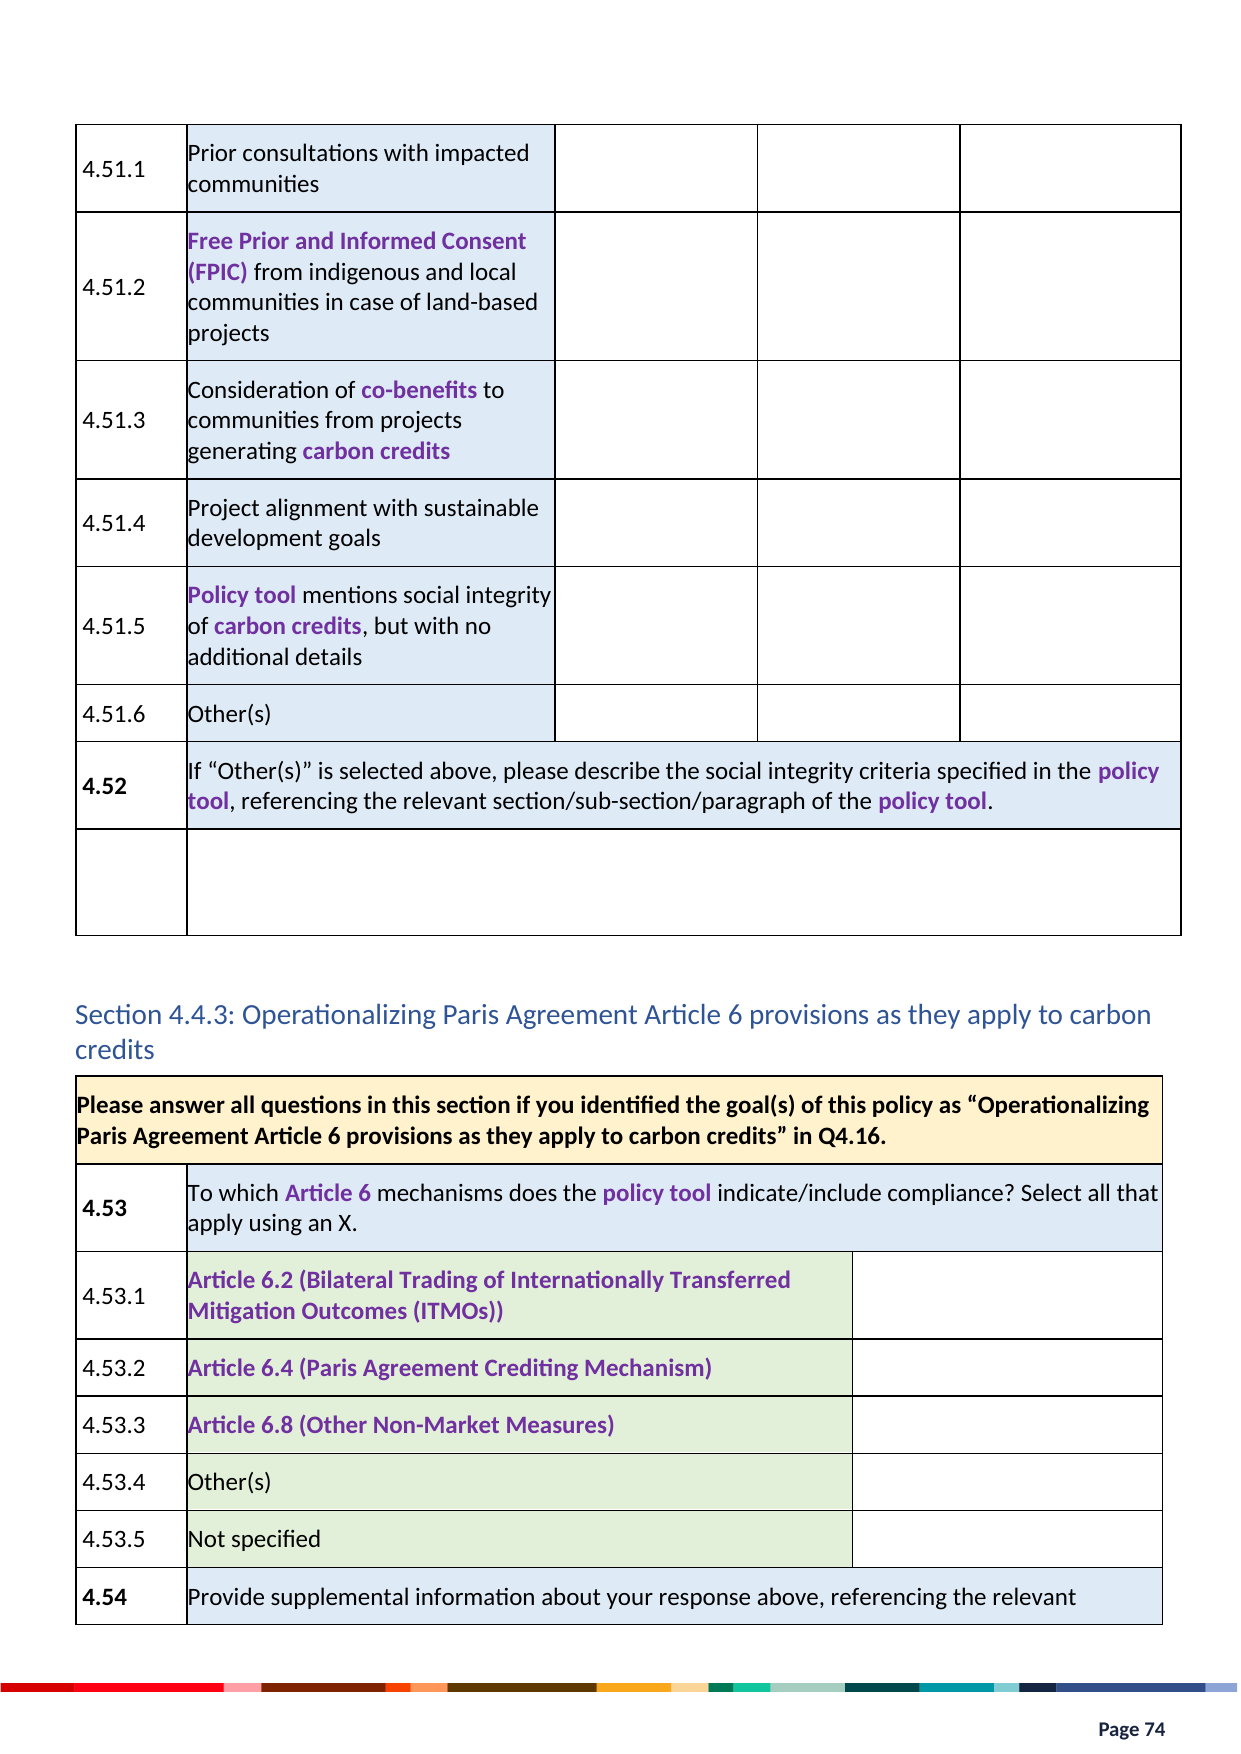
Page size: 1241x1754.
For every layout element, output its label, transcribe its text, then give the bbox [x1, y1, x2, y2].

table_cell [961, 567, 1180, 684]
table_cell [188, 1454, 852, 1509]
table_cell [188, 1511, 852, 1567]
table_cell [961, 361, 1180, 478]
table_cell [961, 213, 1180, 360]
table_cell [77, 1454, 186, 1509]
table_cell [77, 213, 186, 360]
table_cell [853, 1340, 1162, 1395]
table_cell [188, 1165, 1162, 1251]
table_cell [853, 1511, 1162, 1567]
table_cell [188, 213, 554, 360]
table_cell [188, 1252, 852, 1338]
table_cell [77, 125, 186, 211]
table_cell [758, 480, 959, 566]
subtitle Section 4.4.3: Operationalizing Paris Agreement Article 6 provisions as they apply to carbon credits [75, 996, 1165, 1067]
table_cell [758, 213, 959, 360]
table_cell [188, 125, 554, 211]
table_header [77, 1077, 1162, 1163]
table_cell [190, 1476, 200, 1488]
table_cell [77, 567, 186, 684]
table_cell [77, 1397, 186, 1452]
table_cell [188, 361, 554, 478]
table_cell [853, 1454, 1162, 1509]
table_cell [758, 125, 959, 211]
picture [0, 1683, 1236, 1692]
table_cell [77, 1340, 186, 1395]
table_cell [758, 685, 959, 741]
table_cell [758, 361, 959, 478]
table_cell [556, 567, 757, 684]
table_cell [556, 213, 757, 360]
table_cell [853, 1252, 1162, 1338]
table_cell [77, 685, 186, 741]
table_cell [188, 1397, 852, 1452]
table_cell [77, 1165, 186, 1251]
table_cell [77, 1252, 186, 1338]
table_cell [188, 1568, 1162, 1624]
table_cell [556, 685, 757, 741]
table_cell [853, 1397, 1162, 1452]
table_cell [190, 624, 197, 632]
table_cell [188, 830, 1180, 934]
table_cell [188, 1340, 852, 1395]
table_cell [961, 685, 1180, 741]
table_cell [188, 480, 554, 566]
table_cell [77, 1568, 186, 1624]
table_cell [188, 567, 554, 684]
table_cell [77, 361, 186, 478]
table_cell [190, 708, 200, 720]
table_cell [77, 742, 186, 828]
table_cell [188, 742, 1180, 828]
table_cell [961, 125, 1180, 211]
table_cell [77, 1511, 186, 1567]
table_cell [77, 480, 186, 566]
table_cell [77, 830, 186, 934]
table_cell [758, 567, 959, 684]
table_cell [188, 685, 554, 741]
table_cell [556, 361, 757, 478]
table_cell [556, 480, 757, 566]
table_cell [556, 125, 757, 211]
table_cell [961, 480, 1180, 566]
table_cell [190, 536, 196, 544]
